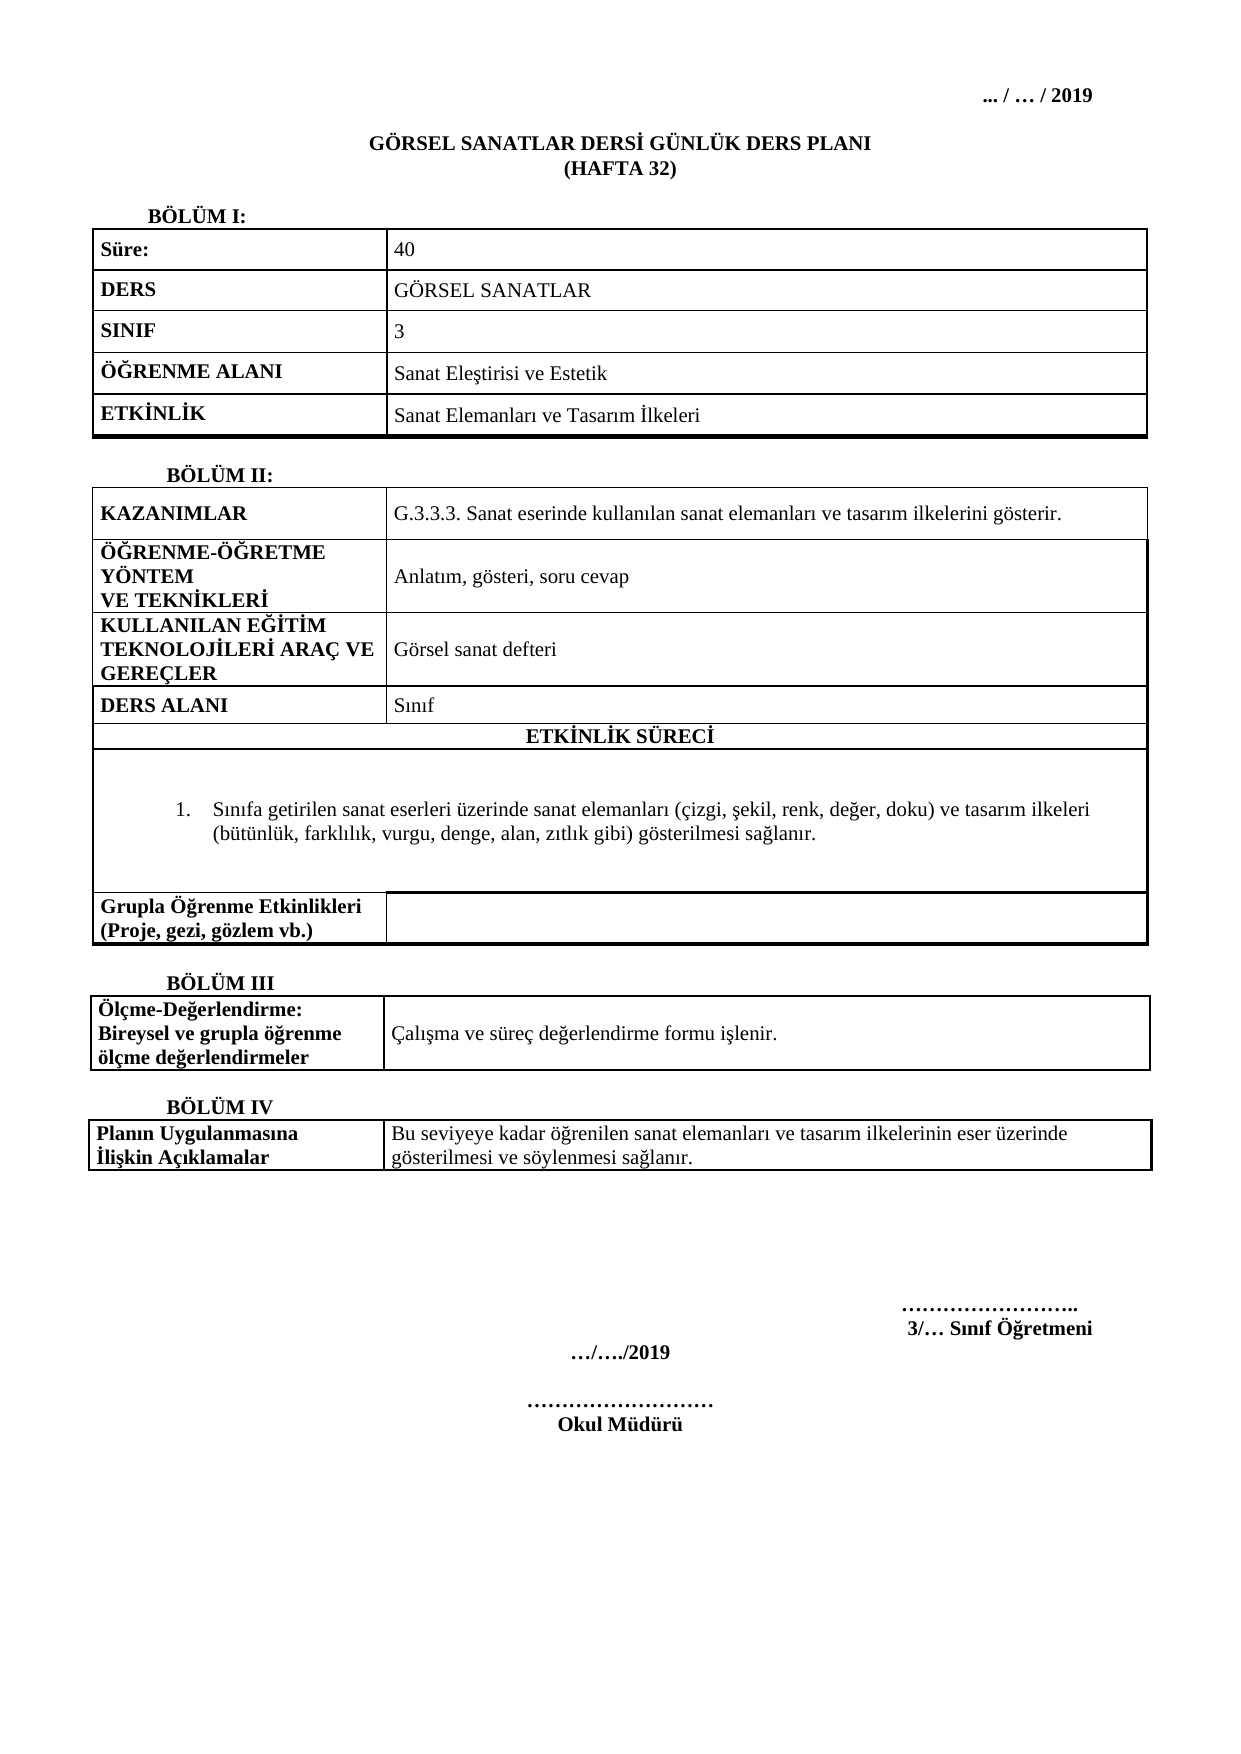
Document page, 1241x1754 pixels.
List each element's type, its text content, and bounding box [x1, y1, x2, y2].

text GÖRSEL SANATLAR DERSİ GÜNLÜK DERS PLANI [148, 131, 1093, 155]
table_header 40 [388, 230, 1146, 269]
table_cell Sanat Elemanları ve Tasarım İlkeleri [388, 395, 1146, 434]
table_cell SINIF [94, 311, 386, 352]
table_header Süre: [94, 230, 386, 269]
table_cell Sanat Eleştirisi ve Estetik [388, 353, 1146, 393]
text ... / … / 2019 [148, 83, 1093, 107]
table_cell ETKİNLİK [94, 395, 386, 434]
text (HAFTA 32) [148, 155, 1093, 179]
table_cell KULLANILAN EĞİTİM TEKNOLOJİLERİ ARAÇ VE GEREÇLER [93, 613, 386, 685]
subtitle BÖLÜM IV [148, 1095, 1093, 1119]
subtitle BÖLÜM III [148, 970, 1093, 994]
table_header KAZANIMLAR [93, 488, 386, 539]
table_cell ETKİNLİK SÜRECİ [94, 724, 1146, 748]
text BÖLÜM II: [148, 463, 1093, 487]
table_cell ÖĞRENME-ÖĞRETME YÖNTEM VE TEKNİKLERİ [93, 540, 386, 612]
table_cell GÖRSEL SANATLAR [388, 271, 1146, 310]
table_cell Grupla Öğrenme Etkinlikleri (Proje, gezi, gözlem vb.) [94, 893, 386, 942]
text 3/… Sınıf Öğretmeni [148, 1316, 1093, 1340]
table_header Planın Uygulanmasına İlişkin Açıklamalar [90, 1121, 383, 1169]
table_cell Sınıf [387, 687, 1146, 723]
text …………………….. [811, 1292, 1093, 1316]
text Okul Müdürü [148, 1412, 1093, 1436]
table_header Bu seviyeye kadar öğrenilen sanat elemanları ve tasarım ilkelerinin eser üzerinde gösterilmesi ve söylenmesi sağlanır. [385, 1121, 1150, 1169]
table_cell Anlatım, gösteri, soru cevap [387, 540, 1146, 612]
table_cell DERS [94, 271, 386, 310]
table_cell DERS ALANI [94, 687, 386, 723]
text …/…./2019 [148, 1340, 1093, 1364]
table_cell 3 [388, 311, 1146, 352]
table_header Çalışma ve süreç değerlendirme formu işlenir. [385, 997, 1149, 1069]
table_cell Sınıfa getirilen sanat eserleri üzerinde sanat elemanları (çizgi, şekil, renk, değer, doku) ve tasarım ilkeleri (bütünlük, farklılık, vurgu, denge, alan, zıtlık gibi) gösterilmesi sağlanır. [94, 750, 1146, 891]
table_header Ölçme-Değerlendirme: Bireysel ve grupla öğrenme ölçme değerlendirmeler [92, 997, 383, 1069]
table_cell ÖĞRENME ALANI [94, 353, 386, 393]
table_header G.3.3.3. Sanat eserinde kullanılan sanat elemanları ve tasarım ilkelerini gösterir. [387, 488, 1147, 539]
text ……………………… [148, 1388, 1093, 1412]
text BÖLÜM I: [148, 203, 1093, 228]
table_cell [387, 894, 1146, 942]
table_cell Görsel sanat defteri [387, 613, 1146, 685]
